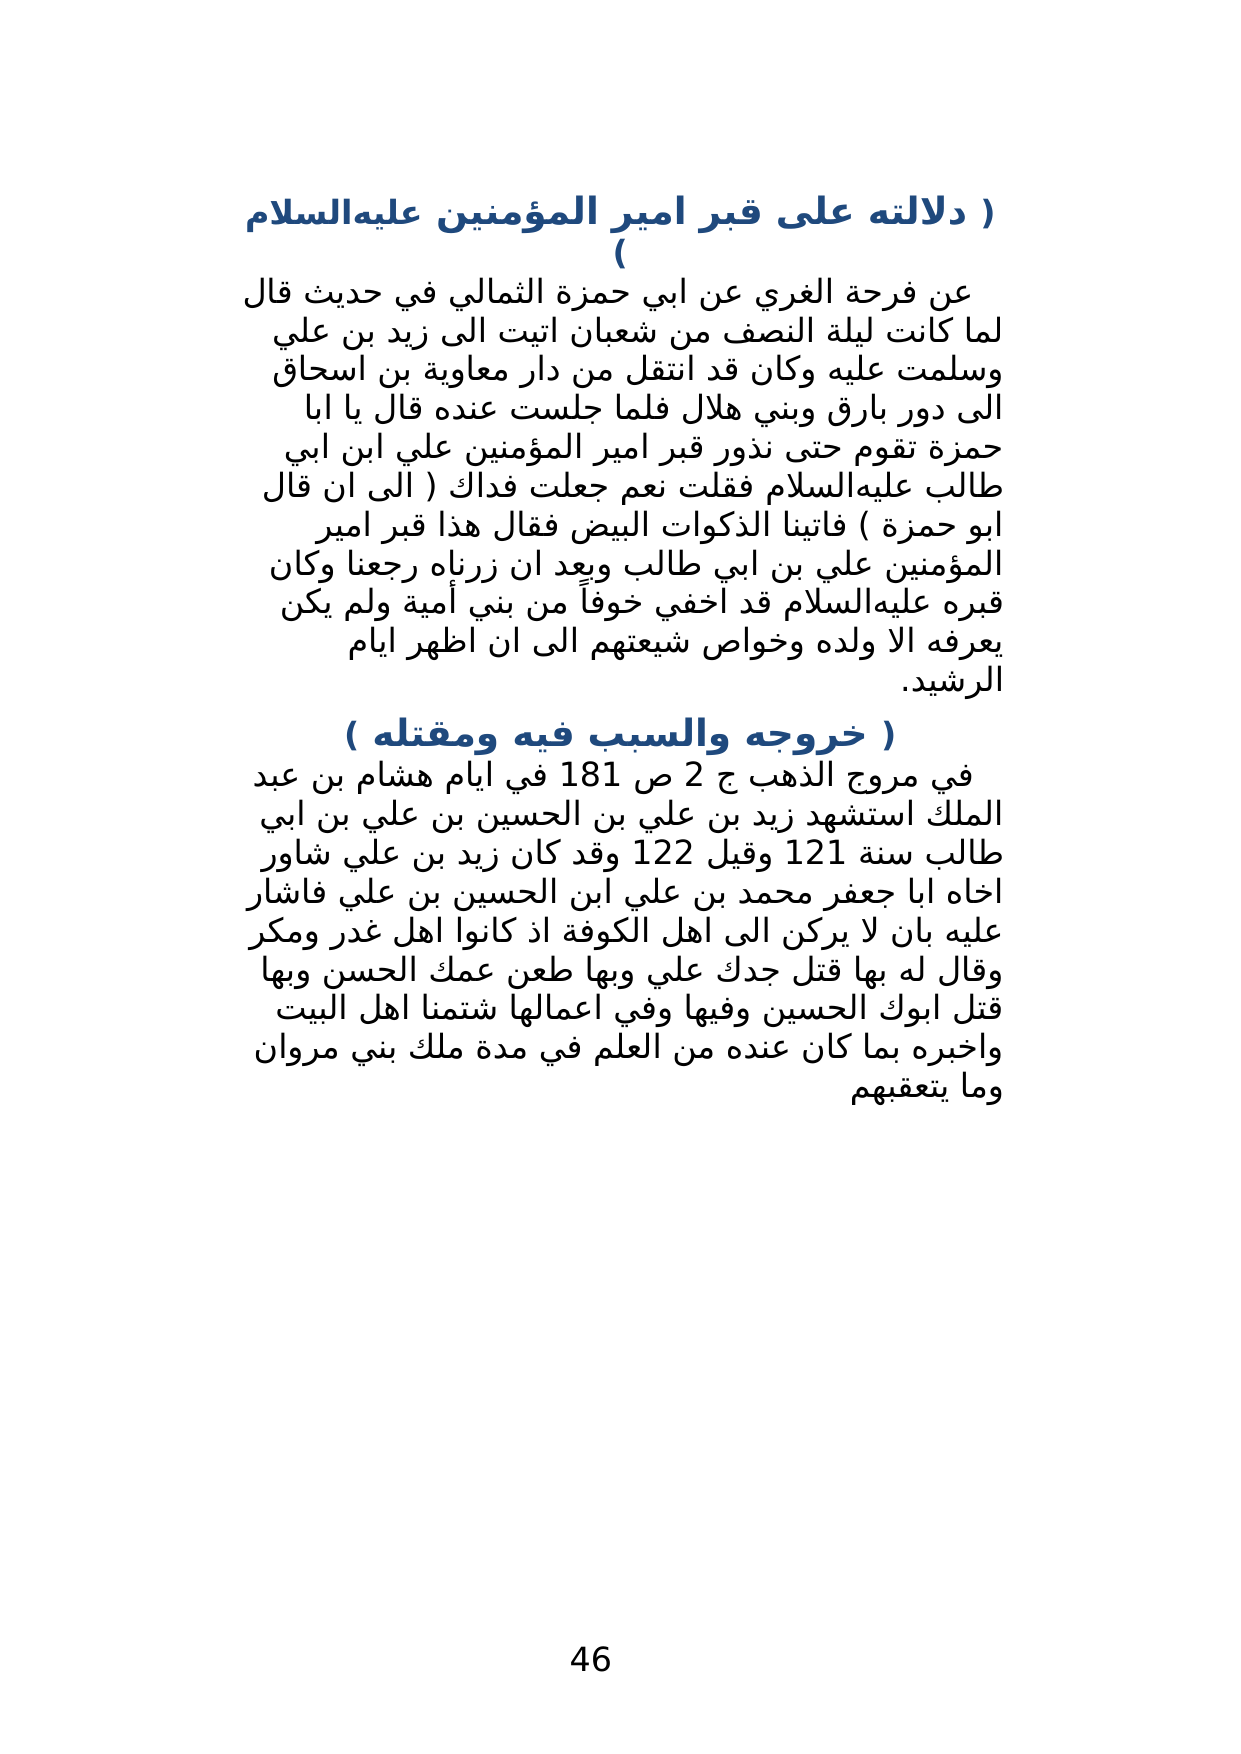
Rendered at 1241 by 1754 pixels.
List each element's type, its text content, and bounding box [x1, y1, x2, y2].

text في مروج الذهب ج 2 ص 181 في ايام هشام بن عبد الملك استشهد زيد بن علي بن الحسين بن علي بن ابي طالب سنة 121 وقيل 122 وقد كان زيد بن علي شاور اخاه ابا جعفر محمد بن علي ابن الحسين بن علي فاشار عليه بان لا يركن الى اهل الكوفة اذ كانوا اهل غدر ومكر وقال له بها قتل جدك علي وبها طعن عمك الحسن وبها قتل ابوك الحسين وفيها وفي اعمالها شتمنا اهل البيت واخبره بما كان عنده من العلم في مدة ملك بني مروان وما يتعقبهم [236, 756, 1004, 1105]
text عن فرحة الغري عن ابي حمزة الثمالي في حديث قال لما كانت ليلة النصف من شعبان اتيت الى زيد بن علي وسلمت عليه وكان قد انتقل من دار معاوية بن اسحاق الى دور بارق وبني هلال فلما جلست عنده قال يا ابا حمزة تقوم حتى نذور قبر امير المؤمنين علي ابن ابي طالب عليه‌السلام فقلت نعم جعلت فداك ( الى ان قال ابو حمزة ) فاتينا الذكوات البيض فقال هذا قبر امير المؤمنين علي بن ابي طالب وبعد ان زرناه رجعنا وكان قبره عليه‌السلام قد اخفي خوفاً من بني أمية ولم يكن يعرفه الا ولده وخواص شيعتهم الى ان اظهر ايام الرشيد. [236, 272, 1004, 699]
subtitle ( خروجه والسبب فيه ومقتله ) [236, 712, 1004, 756]
subtitle ( دلالته على قبر امير المؤمنين عليه‌السلام ) [236, 190, 1004, 272]
